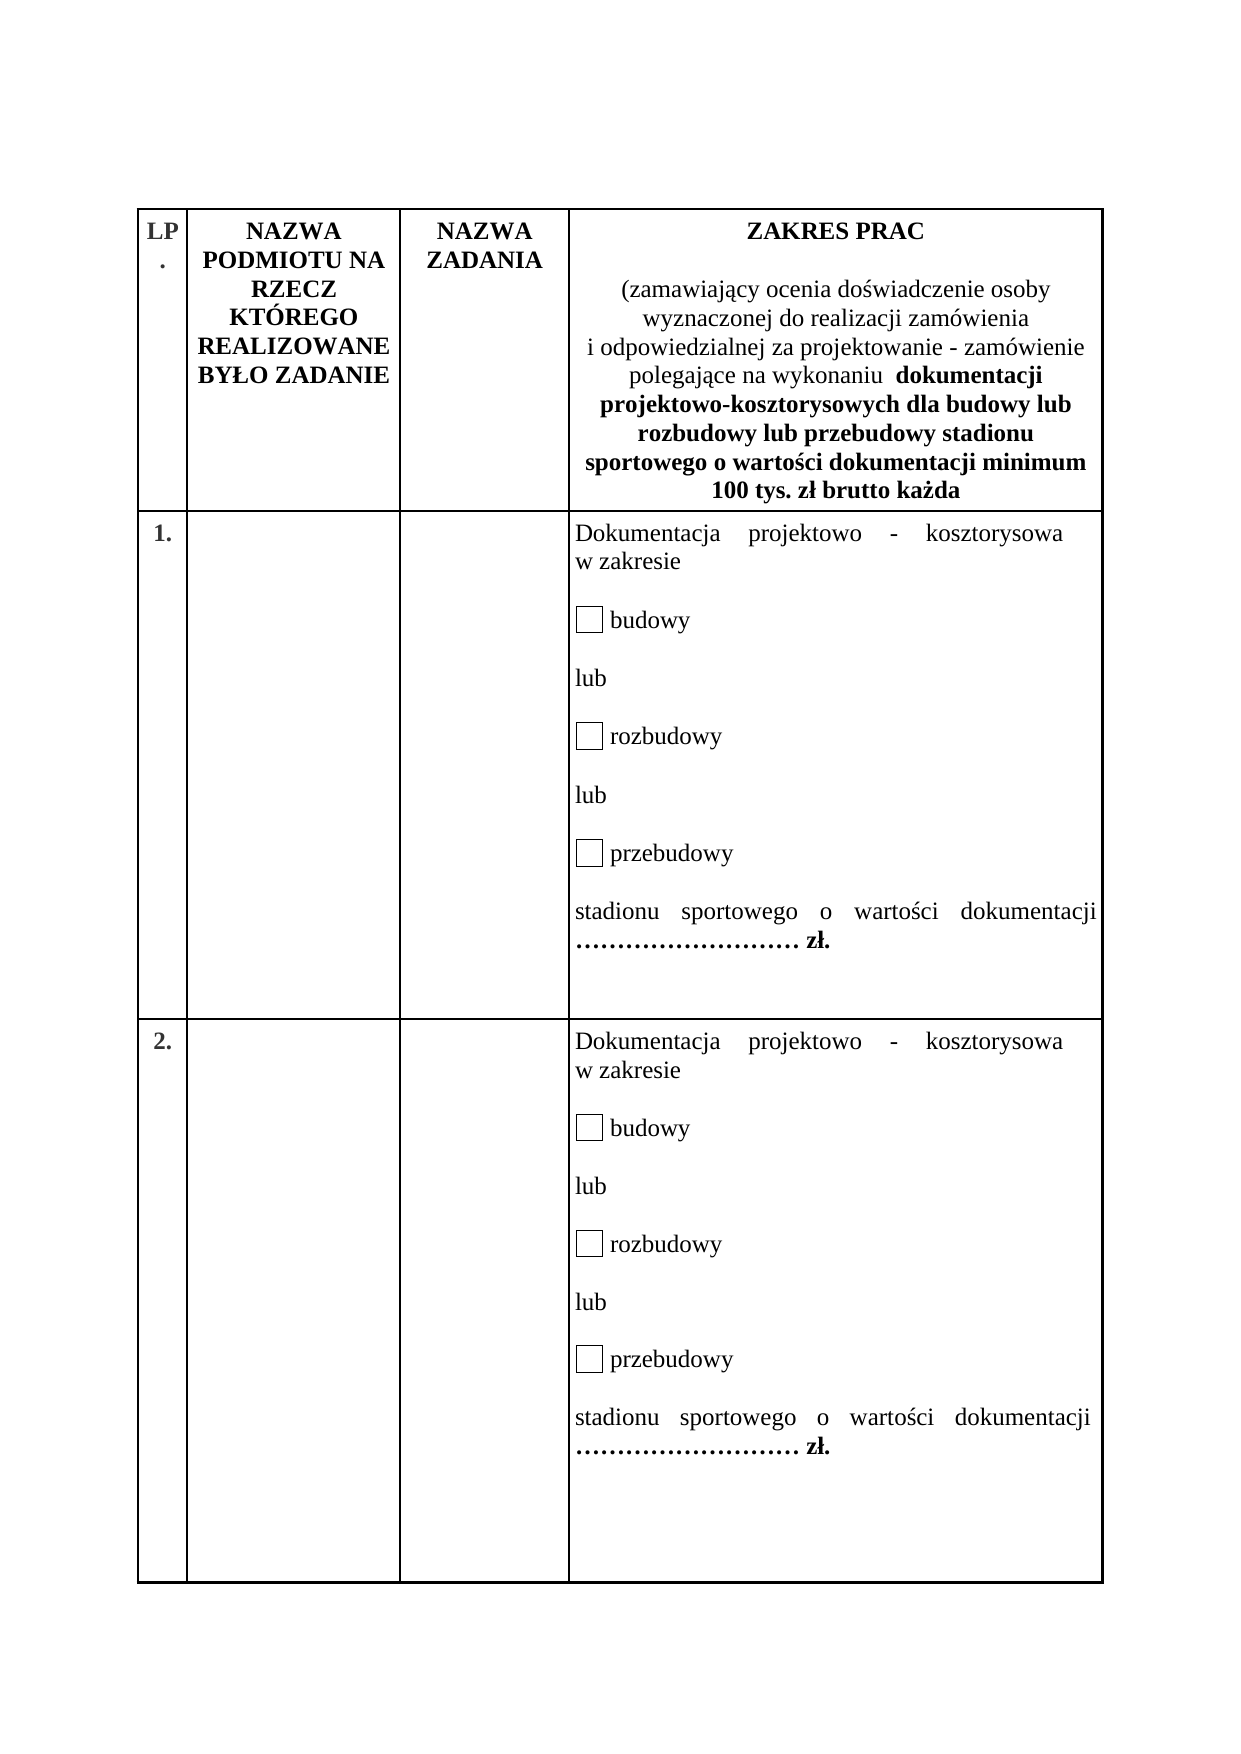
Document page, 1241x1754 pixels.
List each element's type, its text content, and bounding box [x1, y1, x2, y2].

table_header ZAKRES PRAC (zamawiający ocenia doświadczenie osoby wyznaczonej do realizacji zamówienia i odpowiedzialnej za projektowanie - zamówienie polegające na wykonaniu dokumentacji projektowo-kosztorysowych dla budowy lub rozbudowy lub przebudowy stadionu sportowego o wartości dokumentacji minimum 100 tys. zł brutto każda [570, 210, 1101, 510]
table_cell 2. [139, 1020, 186, 1581]
table_header NAZWA ZADANIA [401, 210, 568, 510]
table_header LP. [139, 210, 186, 510]
table_cell [188, 512, 399, 1018]
table_cell [188, 1020, 399, 1581]
table_header NAZWA PODMIOTU NA RZECZ KTÓREGO REALIZOWANE BYŁO ZADANIE [188, 210, 399, 510]
table_cell [401, 1020, 568, 1581]
table_cell Dokumentacja projektowo - kosztorysowa w zakresie budowy lub rozbudowy lub przebudowy stadionu sportowego o wartości dokumentacji ……………………… zł. [570, 512, 1101, 1018]
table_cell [570, 1020, 1101, 1581]
table_cell 1. [139, 512, 186, 1018]
table_cell [401, 512, 568, 1018]
